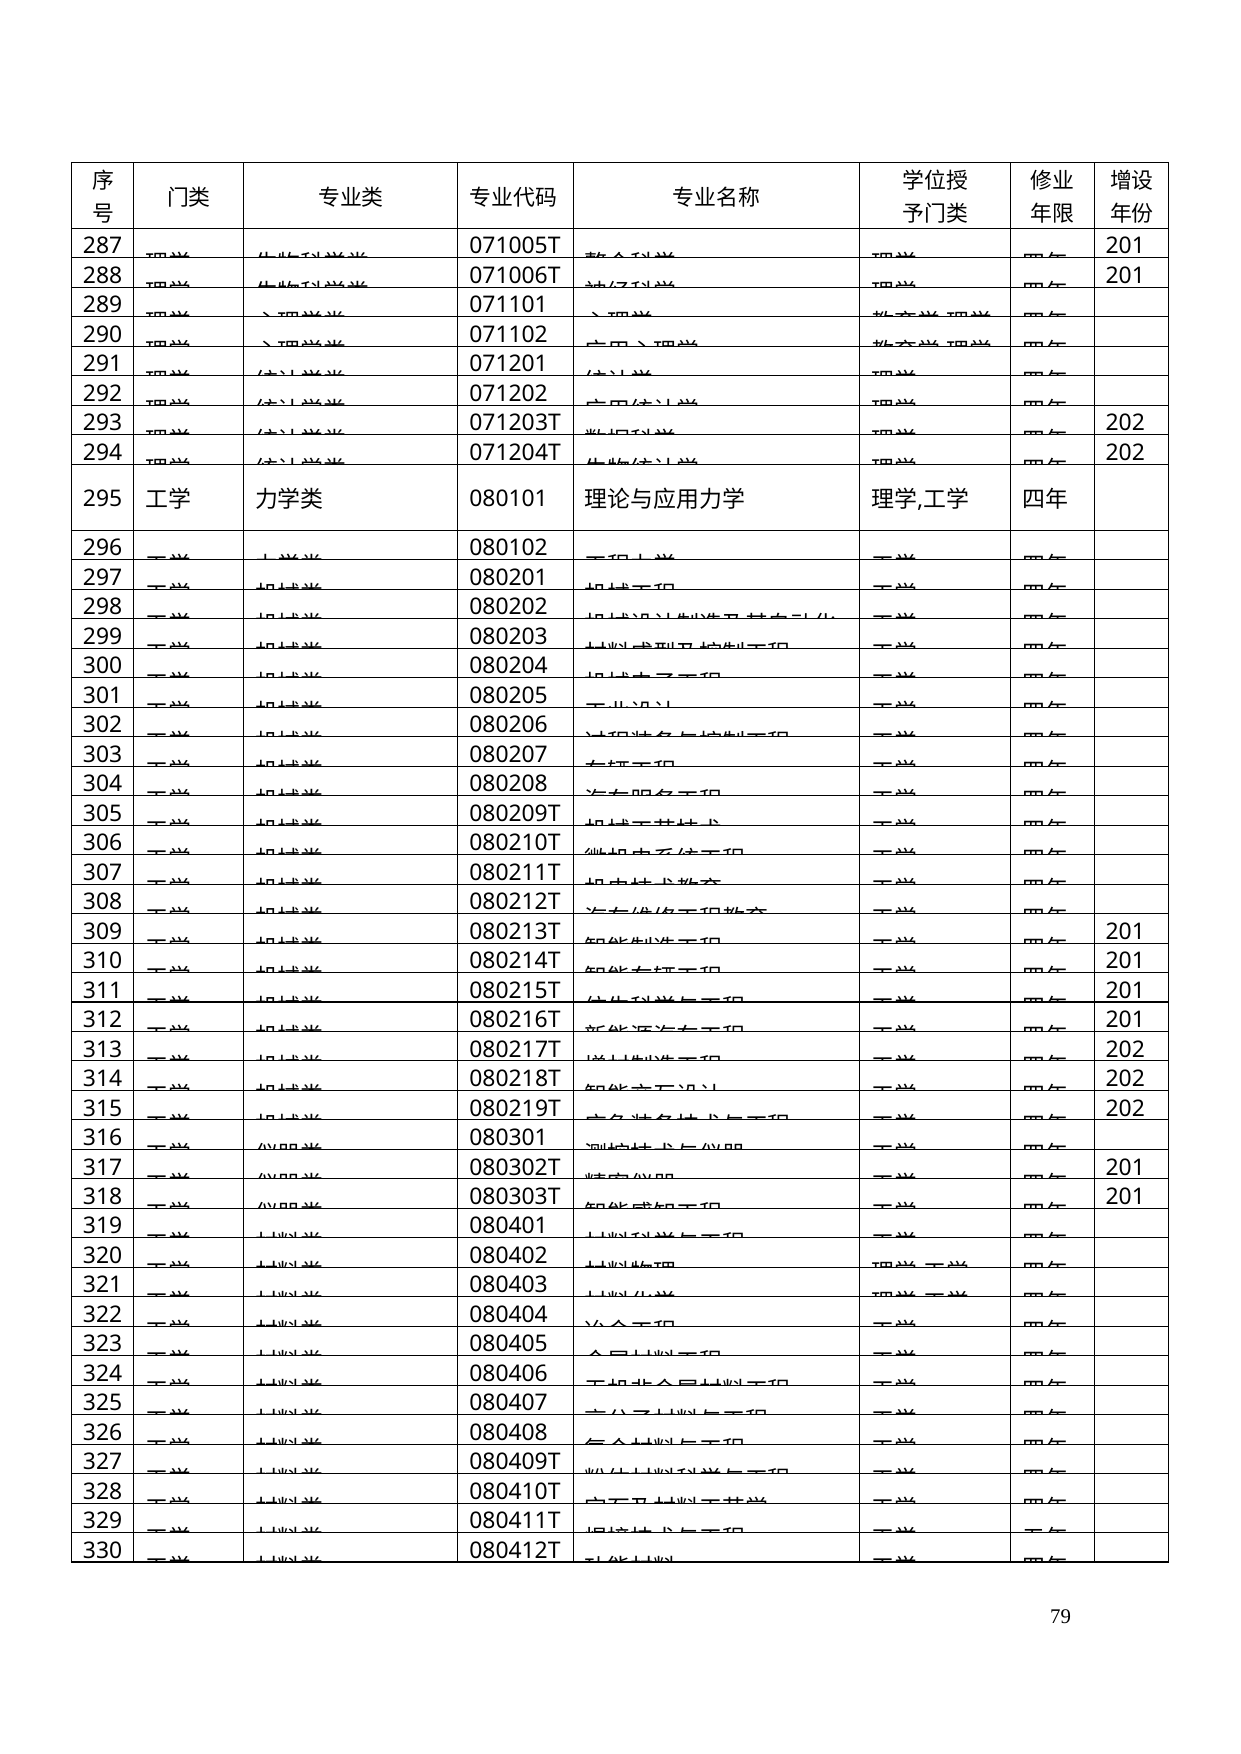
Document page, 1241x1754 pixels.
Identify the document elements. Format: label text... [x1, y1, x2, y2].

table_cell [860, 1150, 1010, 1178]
table_header 专业代码 [458, 163, 573, 228]
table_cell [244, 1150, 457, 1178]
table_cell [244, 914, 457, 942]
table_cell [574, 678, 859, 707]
table_cell 287 [72, 229, 133, 257]
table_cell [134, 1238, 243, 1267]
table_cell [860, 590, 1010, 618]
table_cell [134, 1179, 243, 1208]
table_cell 教育学,理学 [860, 288, 1010, 316]
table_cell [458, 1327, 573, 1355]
table_cell 四年 [1011, 317, 1094, 346]
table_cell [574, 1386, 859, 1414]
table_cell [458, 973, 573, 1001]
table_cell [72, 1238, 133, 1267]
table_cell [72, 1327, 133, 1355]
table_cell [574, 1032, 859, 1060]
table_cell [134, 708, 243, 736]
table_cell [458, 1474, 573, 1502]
table_cell 四年 [1011, 406, 1094, 434]
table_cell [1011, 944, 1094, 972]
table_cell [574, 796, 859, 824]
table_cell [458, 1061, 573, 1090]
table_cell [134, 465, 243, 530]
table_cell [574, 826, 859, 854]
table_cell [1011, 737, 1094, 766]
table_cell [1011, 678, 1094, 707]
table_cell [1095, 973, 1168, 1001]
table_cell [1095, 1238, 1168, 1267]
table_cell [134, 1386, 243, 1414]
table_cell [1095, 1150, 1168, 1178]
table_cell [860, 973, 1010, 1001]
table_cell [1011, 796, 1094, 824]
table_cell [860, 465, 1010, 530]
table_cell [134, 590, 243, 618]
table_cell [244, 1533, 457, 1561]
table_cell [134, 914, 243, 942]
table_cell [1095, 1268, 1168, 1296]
table_cell 071201 [458, 347, 573, 375]
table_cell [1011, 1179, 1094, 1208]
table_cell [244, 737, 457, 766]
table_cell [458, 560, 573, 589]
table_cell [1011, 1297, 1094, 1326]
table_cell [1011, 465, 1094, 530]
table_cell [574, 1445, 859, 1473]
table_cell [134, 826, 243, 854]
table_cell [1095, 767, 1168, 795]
table_cell 四年 [1011, 288, 1094, 316]
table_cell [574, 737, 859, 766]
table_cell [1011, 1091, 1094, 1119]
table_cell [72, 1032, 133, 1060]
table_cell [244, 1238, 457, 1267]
table_cell 理学 [134, 288, 243, 316]
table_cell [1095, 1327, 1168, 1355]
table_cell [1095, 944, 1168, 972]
table_cell 288 [72, 258, 133, 287]
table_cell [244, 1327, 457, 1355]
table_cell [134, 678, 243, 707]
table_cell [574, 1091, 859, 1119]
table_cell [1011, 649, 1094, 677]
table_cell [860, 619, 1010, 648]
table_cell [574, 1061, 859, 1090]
table_cell 四年 [1011, 376, 1094, 405]
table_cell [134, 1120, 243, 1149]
table_header 专业类 [244, 163, 457, 228]
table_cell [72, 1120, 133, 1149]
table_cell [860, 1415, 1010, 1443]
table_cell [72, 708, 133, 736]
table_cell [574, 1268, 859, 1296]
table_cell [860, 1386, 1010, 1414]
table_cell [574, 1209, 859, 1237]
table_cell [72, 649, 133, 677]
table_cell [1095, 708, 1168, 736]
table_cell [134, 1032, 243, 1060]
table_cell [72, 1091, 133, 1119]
table_cell 整合科学 [574, 229, 859, 257]
table_header 增设年份 [1095, 163, 1168, 228]
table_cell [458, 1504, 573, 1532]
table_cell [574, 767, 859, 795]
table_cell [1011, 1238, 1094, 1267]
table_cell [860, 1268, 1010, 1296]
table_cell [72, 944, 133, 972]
table_cell 心理学类 [244, 317, 457, 346]
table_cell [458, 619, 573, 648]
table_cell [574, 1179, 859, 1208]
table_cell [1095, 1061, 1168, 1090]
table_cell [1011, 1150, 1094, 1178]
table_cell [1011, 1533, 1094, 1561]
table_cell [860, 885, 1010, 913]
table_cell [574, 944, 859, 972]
table_header 学位授 予门类 [860, 163, 1010, 228]
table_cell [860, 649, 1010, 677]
table_cell 生物科学类 [244, 229, 457, 257]
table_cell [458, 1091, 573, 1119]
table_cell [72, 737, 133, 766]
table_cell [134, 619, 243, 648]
table_cell 统计学 [574, 347, 859, 375]
table_cell 理学 [134, 229, 243, 257]
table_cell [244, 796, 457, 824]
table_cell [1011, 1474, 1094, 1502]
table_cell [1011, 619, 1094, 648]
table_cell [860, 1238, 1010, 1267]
table_cell 理学 [860, 347, 1010, 375]
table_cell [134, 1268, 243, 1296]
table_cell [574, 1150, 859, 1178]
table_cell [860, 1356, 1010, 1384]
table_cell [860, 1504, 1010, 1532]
table_header 专业名称 [574, 163, 859, 228]
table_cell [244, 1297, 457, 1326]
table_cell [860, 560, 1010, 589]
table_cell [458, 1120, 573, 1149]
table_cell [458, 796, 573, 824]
table_cell 2016 [1095, 258, 1168, 287]
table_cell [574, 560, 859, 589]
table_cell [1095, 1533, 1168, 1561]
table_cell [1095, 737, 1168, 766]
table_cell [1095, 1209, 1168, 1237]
table_cell 2016 [1095, 229, 1168, 257]
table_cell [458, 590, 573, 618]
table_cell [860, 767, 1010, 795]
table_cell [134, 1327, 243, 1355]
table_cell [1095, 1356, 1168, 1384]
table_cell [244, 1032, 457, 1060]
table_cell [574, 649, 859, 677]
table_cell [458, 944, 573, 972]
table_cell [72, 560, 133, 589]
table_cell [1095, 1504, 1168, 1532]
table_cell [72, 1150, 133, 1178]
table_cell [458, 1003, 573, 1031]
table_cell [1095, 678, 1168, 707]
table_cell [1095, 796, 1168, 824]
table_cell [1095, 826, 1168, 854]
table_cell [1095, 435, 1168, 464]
table_cell 071203T [458, 406, 573, 434]
table_cell 2022 [1095, 406, 1168, 434]
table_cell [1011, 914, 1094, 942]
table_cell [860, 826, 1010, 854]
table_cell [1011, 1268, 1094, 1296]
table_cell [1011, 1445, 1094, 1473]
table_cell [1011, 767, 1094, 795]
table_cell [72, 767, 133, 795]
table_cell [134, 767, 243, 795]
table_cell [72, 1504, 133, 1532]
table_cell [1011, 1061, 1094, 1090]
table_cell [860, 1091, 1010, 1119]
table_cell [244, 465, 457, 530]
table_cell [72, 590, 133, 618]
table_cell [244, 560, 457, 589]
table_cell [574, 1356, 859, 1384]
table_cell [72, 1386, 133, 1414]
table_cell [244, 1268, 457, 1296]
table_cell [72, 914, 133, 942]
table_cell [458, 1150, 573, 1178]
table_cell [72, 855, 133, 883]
table_cell 理学 [134, 376, 243, 405]
table_cell 071005T [458, 229, 573, 257]
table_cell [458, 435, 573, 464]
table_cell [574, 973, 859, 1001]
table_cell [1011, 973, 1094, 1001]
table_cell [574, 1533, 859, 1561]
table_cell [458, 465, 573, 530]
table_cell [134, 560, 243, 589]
table_cell 294 [72, 435, 133, 464]
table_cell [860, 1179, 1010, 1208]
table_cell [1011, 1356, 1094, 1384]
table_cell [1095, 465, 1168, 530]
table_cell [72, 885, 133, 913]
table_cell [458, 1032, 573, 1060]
table_cell 071102 [458, 317, 573, 346]
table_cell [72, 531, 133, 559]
table_cell 数据科学 [574, 406, 859, 434]
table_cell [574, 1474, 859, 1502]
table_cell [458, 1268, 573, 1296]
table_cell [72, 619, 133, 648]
table_cell 理学 [860, 376, 1010, 405]
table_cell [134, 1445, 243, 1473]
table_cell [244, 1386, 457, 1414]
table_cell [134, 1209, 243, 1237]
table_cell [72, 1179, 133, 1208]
table_cell 心理学 [574, 288, 859, 316]
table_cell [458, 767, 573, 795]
table_cell 理学 [134, 347, 243, 375]
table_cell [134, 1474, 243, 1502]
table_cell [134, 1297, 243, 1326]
table_cell 统计学类 [244, 347, 457, 375]
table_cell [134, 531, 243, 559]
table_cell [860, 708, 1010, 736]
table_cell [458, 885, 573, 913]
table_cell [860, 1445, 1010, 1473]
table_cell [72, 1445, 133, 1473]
table_header 序号 [72, 163, 133, 228]
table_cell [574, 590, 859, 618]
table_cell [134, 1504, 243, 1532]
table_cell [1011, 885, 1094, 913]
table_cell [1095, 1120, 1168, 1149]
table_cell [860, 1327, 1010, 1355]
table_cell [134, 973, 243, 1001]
table_cell [1095, 376, 1168, 405]
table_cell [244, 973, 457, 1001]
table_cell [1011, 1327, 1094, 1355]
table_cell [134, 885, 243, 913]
table_cell 应用统计学 [574, 376, 859, 405]
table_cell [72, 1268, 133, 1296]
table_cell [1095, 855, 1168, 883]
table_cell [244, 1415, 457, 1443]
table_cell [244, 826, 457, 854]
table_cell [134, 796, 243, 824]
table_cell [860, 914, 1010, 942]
table_cell 统计学类 [244, 376, 457, 405]
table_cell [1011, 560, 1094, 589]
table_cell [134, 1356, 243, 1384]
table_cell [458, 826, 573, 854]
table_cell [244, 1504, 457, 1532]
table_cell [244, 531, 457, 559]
table_cell 四年 [1011, 258, 1094, 287]
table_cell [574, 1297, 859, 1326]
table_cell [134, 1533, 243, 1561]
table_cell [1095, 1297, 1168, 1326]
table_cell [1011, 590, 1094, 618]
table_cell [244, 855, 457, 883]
table_cell 289 [72, 288, 133, 316]
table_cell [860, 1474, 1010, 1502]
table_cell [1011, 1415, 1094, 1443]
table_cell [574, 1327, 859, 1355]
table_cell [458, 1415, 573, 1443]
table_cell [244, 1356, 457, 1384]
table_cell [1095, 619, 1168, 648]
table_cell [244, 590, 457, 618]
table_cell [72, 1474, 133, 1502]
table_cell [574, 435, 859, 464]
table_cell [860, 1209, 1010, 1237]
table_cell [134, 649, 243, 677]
table_cell [1095, 288, 1168, 316]
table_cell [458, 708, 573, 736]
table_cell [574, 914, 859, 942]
table_cell 071202 [458, 376, 573, 405]
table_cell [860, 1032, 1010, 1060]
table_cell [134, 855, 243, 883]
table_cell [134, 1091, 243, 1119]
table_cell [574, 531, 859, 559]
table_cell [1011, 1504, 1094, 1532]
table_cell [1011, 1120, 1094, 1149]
table_cell 心理学类 [244, 288, 457, 316]
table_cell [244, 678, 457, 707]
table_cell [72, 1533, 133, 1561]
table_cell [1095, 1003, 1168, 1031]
table_cell 教育学,理学 [860, 317, 1010, 346]
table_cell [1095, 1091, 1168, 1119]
table_cell 生物科学类 [244, 258, 457, 287]
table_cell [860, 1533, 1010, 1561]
table_cell 理学 [860, 229, 1010, 257]
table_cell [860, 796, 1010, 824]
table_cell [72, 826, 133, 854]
table_cell 071101 [458, 288, 573, 316]
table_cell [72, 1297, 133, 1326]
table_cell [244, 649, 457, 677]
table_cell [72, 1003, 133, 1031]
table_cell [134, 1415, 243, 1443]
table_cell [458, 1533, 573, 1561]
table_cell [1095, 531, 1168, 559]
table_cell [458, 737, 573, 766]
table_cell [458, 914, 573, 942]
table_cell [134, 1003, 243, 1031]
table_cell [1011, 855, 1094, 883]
table_cell 290 [72, 317, 133, 346]
table_cell 理学 [134, 258, 243, 287]
table_cell 理学 [860, 258, 1010, 287]
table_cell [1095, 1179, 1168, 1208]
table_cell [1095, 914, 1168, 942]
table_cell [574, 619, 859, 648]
table_cell 理学 [134, 317, 243, 346]
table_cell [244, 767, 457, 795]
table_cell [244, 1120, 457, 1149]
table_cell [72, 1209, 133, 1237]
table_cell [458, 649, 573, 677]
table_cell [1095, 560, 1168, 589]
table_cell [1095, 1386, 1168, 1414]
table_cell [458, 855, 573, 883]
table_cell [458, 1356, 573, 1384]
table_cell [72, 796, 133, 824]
table_cell 理学 [134, 435, 243, 464]
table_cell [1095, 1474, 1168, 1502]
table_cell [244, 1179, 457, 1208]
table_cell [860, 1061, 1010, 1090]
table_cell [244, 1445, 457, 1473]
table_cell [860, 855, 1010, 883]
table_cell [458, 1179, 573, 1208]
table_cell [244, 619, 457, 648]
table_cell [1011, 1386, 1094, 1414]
table_cell 统计学类 [244, 406, 457, 434]
table_cell [1095, 317, 1168, 346]
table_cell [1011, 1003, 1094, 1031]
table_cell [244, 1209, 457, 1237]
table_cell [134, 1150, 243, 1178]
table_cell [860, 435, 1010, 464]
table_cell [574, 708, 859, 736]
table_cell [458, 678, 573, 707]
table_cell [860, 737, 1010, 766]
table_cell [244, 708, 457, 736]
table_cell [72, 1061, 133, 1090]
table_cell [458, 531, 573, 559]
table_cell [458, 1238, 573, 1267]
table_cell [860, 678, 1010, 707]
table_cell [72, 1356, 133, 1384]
table_cell 291 [72, 347, 133, 375]
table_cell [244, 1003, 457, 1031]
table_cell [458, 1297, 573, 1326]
table_cell 应用心理学 [574, 317, 859, 346]
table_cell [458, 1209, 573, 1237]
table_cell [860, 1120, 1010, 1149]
table_cell 理学 [860, 406, 1010, 434]
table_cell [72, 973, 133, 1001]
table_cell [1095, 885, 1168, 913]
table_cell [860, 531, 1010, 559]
table_cell 292 [72, 376, 133, 405]
table_cell 理学 [134, 406, 243, 434]
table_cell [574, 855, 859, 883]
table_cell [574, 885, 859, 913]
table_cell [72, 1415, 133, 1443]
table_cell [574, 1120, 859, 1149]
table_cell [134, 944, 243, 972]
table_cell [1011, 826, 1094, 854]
table_cell 神经科学 [574, 258, 859, 287]
table_header 修业年限 [1011, 163, 1094, 228]
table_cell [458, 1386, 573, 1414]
table_cell 四年 [1011, 229, 1094, 257]
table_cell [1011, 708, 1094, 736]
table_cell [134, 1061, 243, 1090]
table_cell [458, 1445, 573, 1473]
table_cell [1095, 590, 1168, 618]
table_cell 四年 [1011, 347, 1094, 375]
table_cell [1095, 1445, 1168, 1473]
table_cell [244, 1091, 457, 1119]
table_cell [1095, 347, 1168, 375]
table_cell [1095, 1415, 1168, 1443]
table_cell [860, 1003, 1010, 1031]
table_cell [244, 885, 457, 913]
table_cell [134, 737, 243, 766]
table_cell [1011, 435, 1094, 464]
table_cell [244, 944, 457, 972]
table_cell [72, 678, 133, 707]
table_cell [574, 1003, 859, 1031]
table_header 门类 [134, 163, 243, 228]
table_cell 071006T [458, 258, 573, 287]
table_cell 293 [72, 406, 133, 434]
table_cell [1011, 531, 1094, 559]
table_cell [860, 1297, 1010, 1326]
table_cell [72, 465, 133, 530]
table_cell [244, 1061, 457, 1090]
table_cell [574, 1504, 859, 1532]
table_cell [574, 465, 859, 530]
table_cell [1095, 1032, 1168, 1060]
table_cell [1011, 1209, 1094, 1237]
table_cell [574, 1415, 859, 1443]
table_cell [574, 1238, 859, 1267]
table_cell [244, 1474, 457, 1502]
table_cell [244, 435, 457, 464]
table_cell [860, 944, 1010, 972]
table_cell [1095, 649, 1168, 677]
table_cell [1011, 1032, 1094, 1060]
